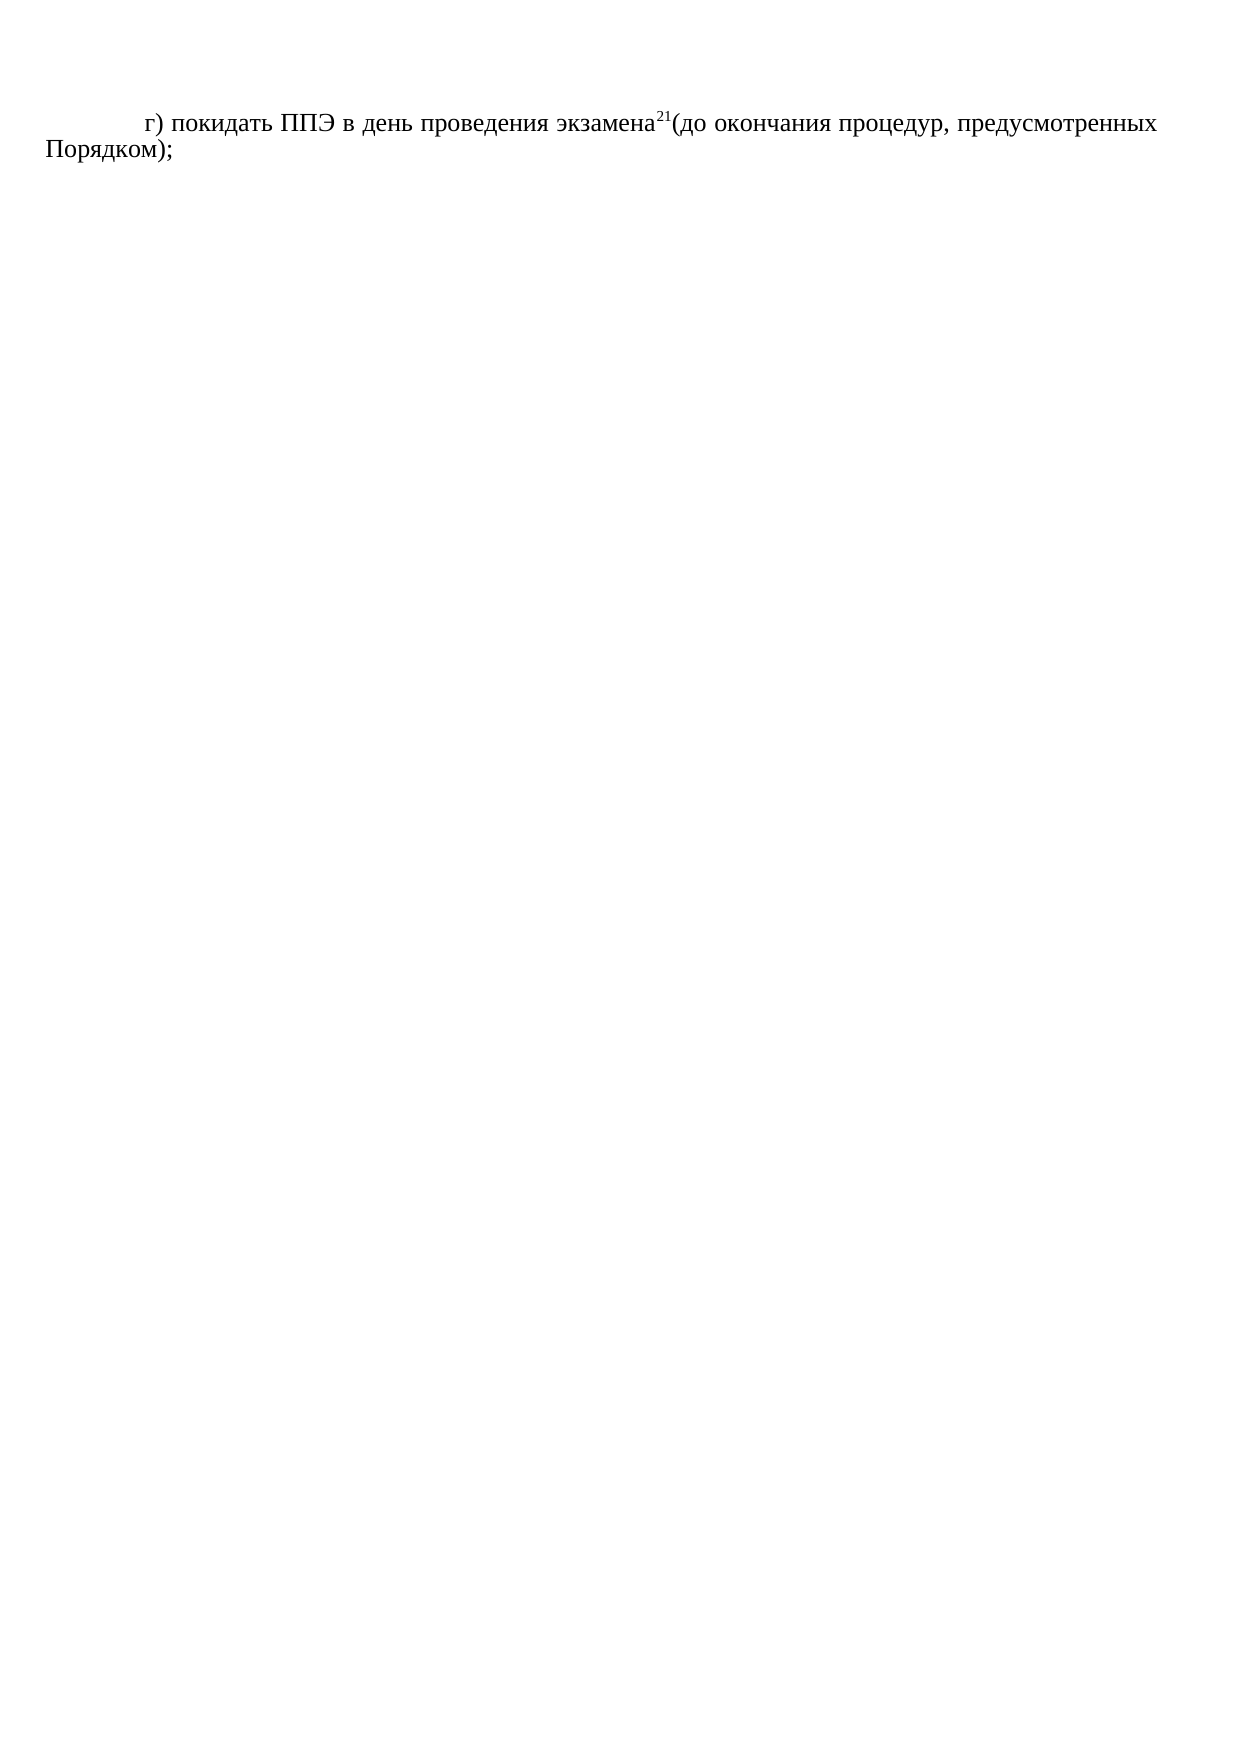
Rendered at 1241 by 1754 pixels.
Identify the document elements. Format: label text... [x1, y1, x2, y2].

text г) покидать ППЭ в день проведения экзамена(до окончания процедур, предусмотренных Порядком); [45, 110, 1158, 162]
